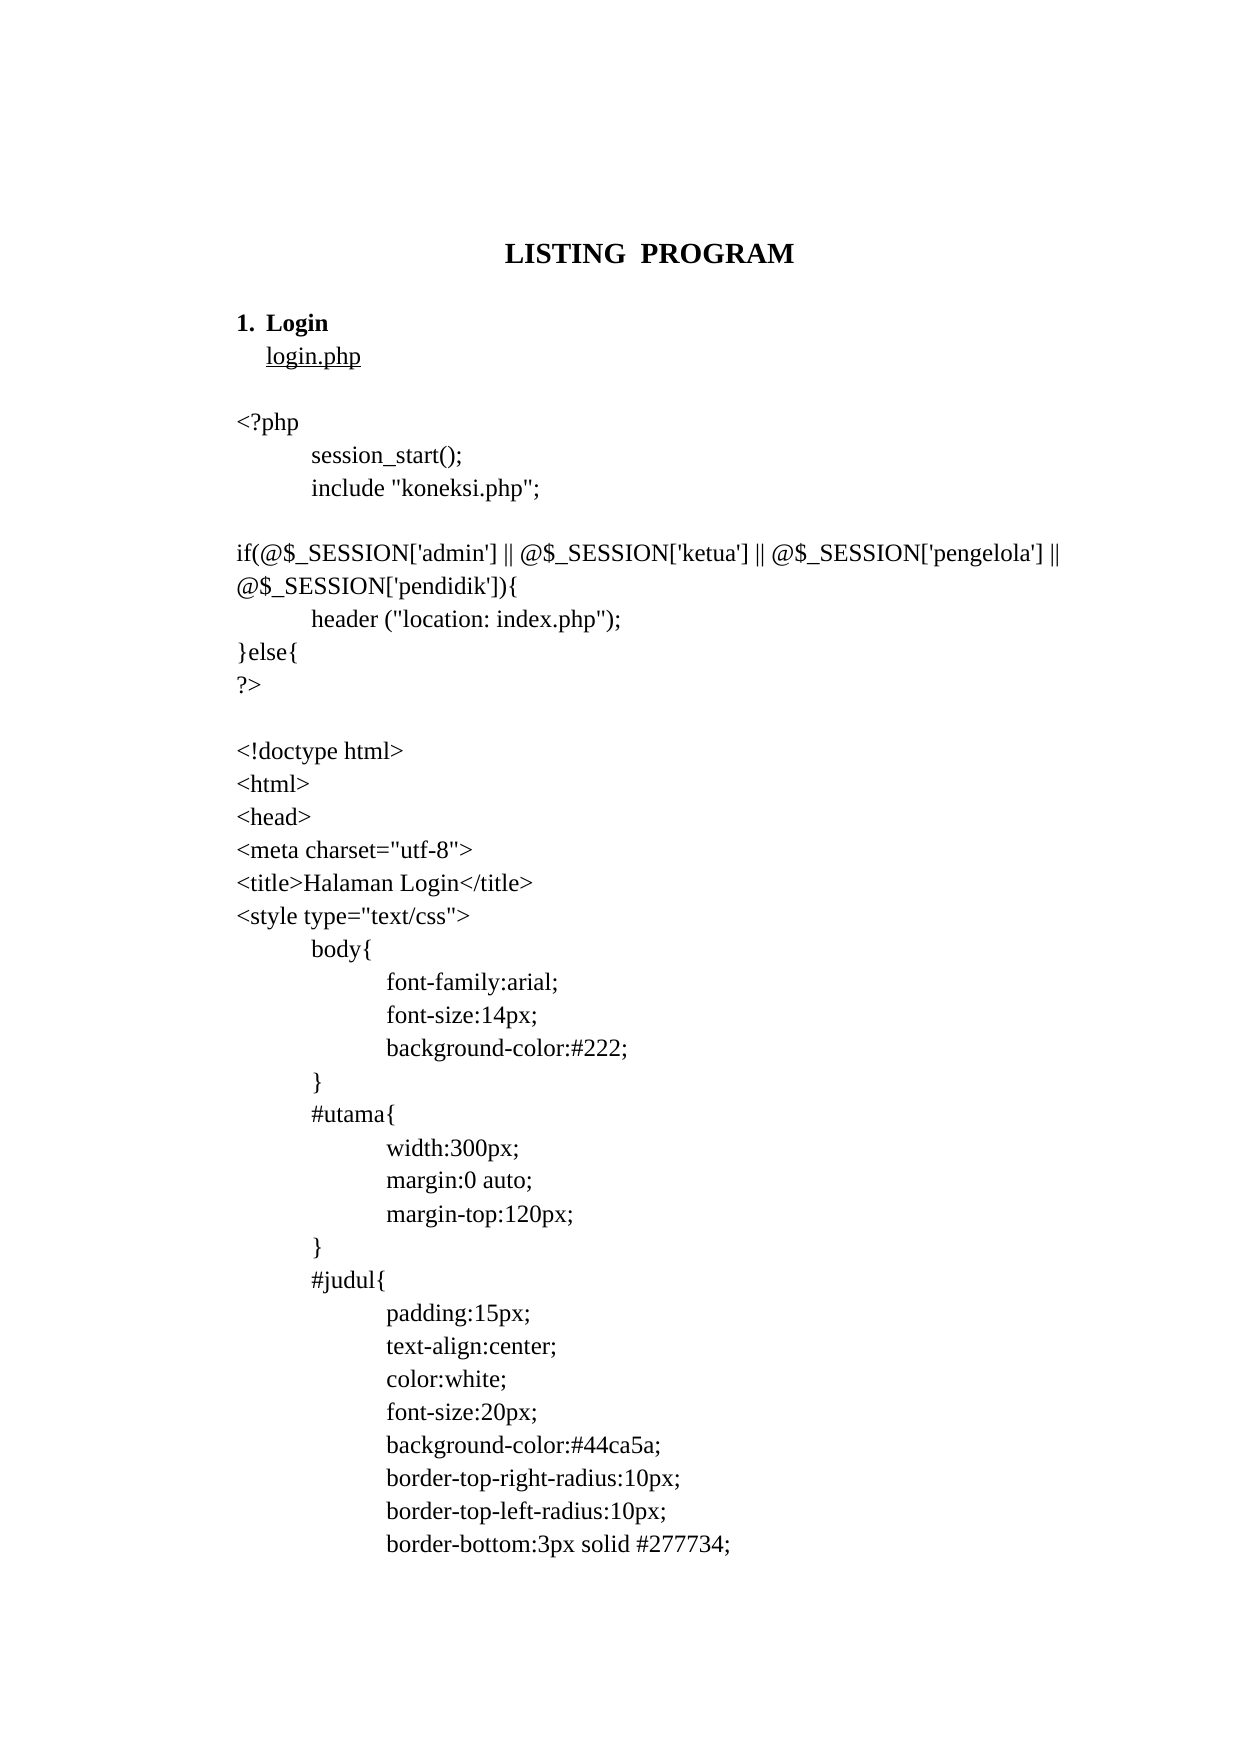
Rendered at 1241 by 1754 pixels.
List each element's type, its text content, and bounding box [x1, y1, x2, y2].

text <meta charset="utf-8"> [236, 835, 1063, 864]
text text-align:center; [236, 1331, 1063, 1359]
text margin-top:120px; [236, 1199, 1063, 1227]
text padding:15px; [236, 1298, 1063, 1326]
text margin:0 auto; [236, 1166, 1063, 1194]
text }else{ [236, 637, 1063, 666]
text #judul{ [236, 1265, 1063, 1293]
text LISTING PROGRAM [236, 236, 1063, 270]
text login.php [266, 341, 1063, 369]
text <html> [236, 769, 1063, 798]
text header ("location: index.php"); [236, 604, 1063, 633]
text font-size:14px; [236, 1001, 1063, 1029]
text body{ [236, 934, 1063, 963]
text background-color:#44ca5a; [236, 1430, 1063, 1458]
text font-family:arial; [236, 967, 1063, 996]
text font-size:20px; [236, 1397, 1063, 1426]
text <title>Halaman Login</title> [236, 868, 1063, 897]
text ?> [236, 670, 1063, 699]
text session_start(); [236, 440, 1063, 469]
text border-top-right-radius:10px; [236, 1463, 1063, 1492]
text #utama{ [236, 1099, 1063, 1128]
text if(@$_SESSION['admin'] || @$_SESSION['ketua'] || @$_SESSION['pengelola'] || @$_SESSION['pendidik']){ [236, 538, 1063, 600]
list Login [236, 308, 1063, 337]
text color:white; [236, 1364, 1063, 1392]
text background-color:#222; [236, 1033, 1063, 1062]
text <?php [236, 407, 1063, 436]
text <style type="text/css"> [236, 901, 1063, 930]
text <head> [236, 802, 1063, 831]
text } [236, 1067, 1063, 1095]
text <!doctype html> [236, 736, 1063, 765]
text include "koneksi.php"; [236, 473, 1063, 502]
text } [236, 1232, 1063, 1260]
text width:300px; [236, 1133, 1063, 1161]
text border-top-left-radius:10px; [236, 1496, 1063, 1524]
text border-bottom:3px solid #277734; [236, 1529, 1063, 1558]
